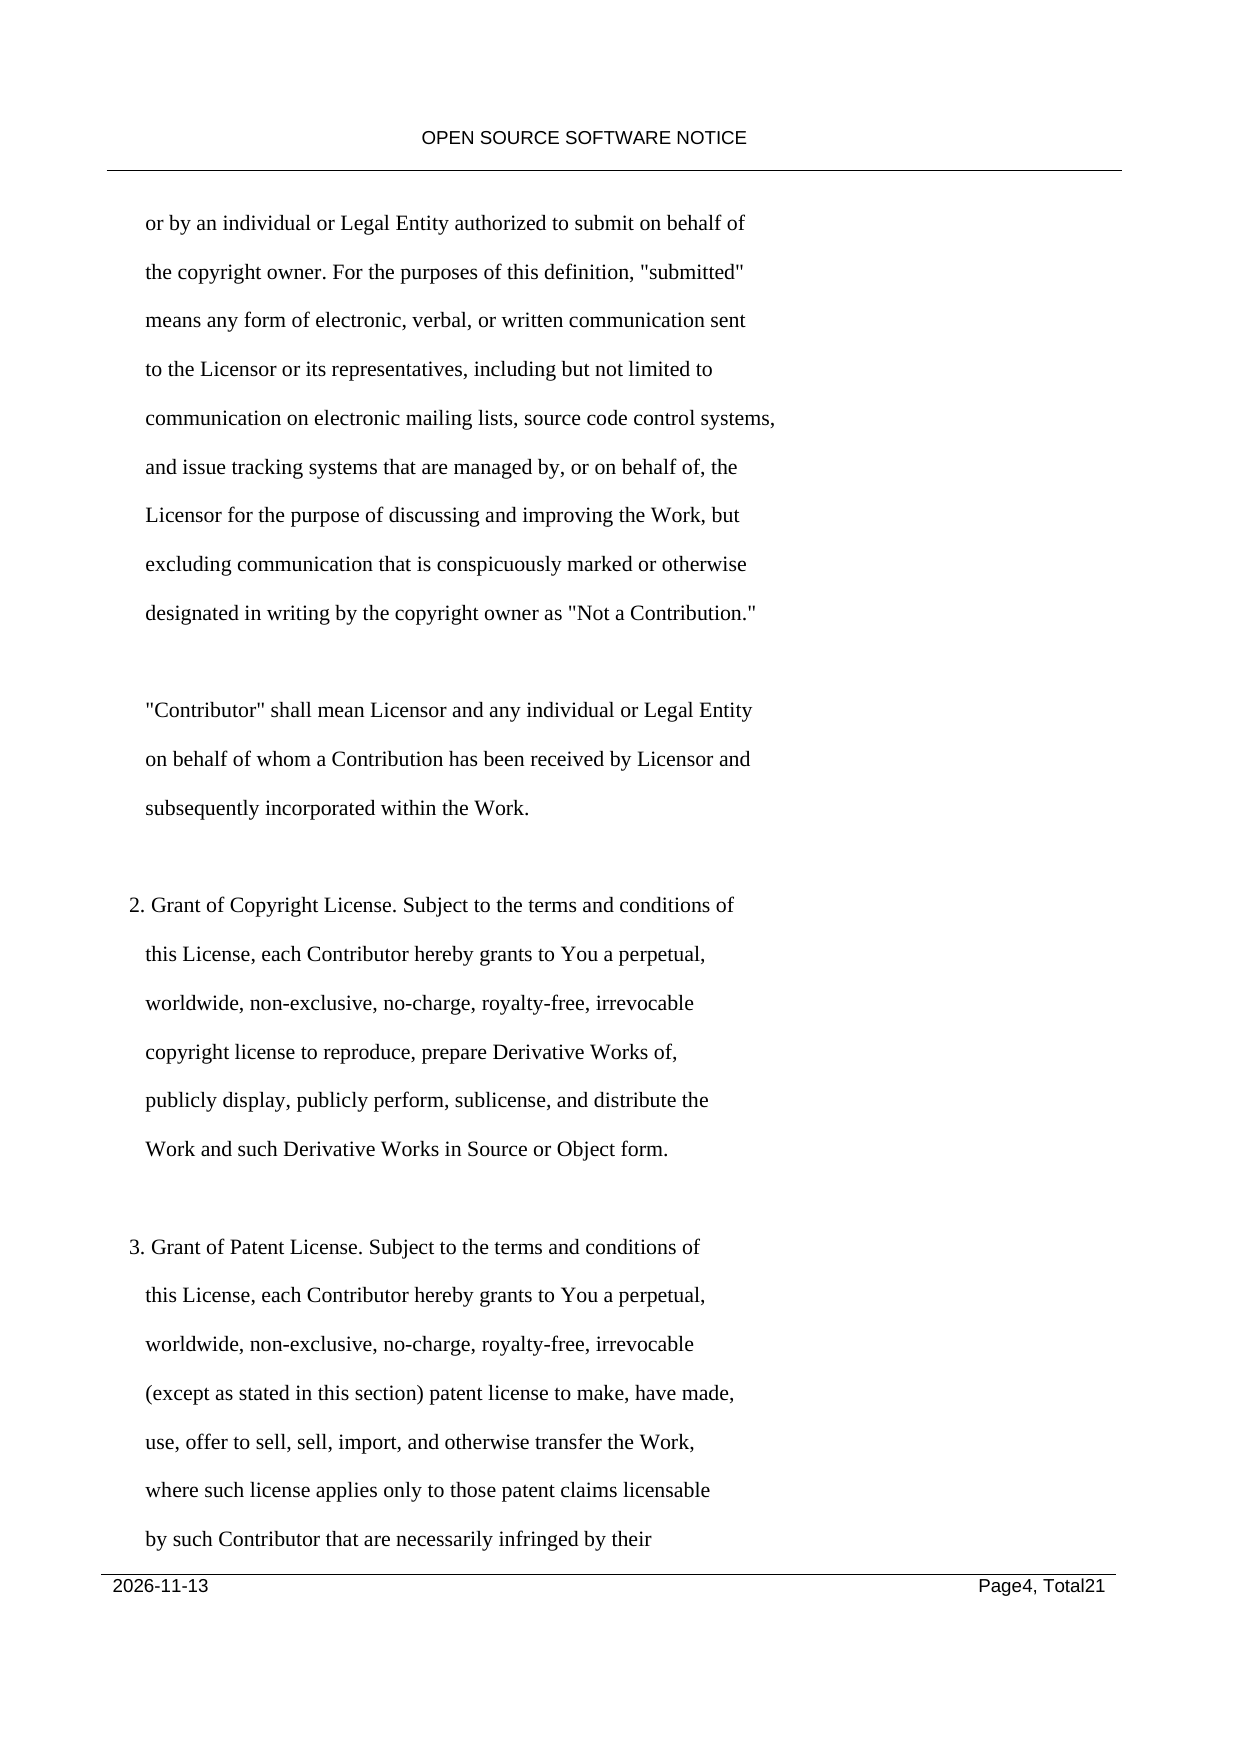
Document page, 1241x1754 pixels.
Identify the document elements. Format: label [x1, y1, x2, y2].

text [112, 206, 1128, 1555]
